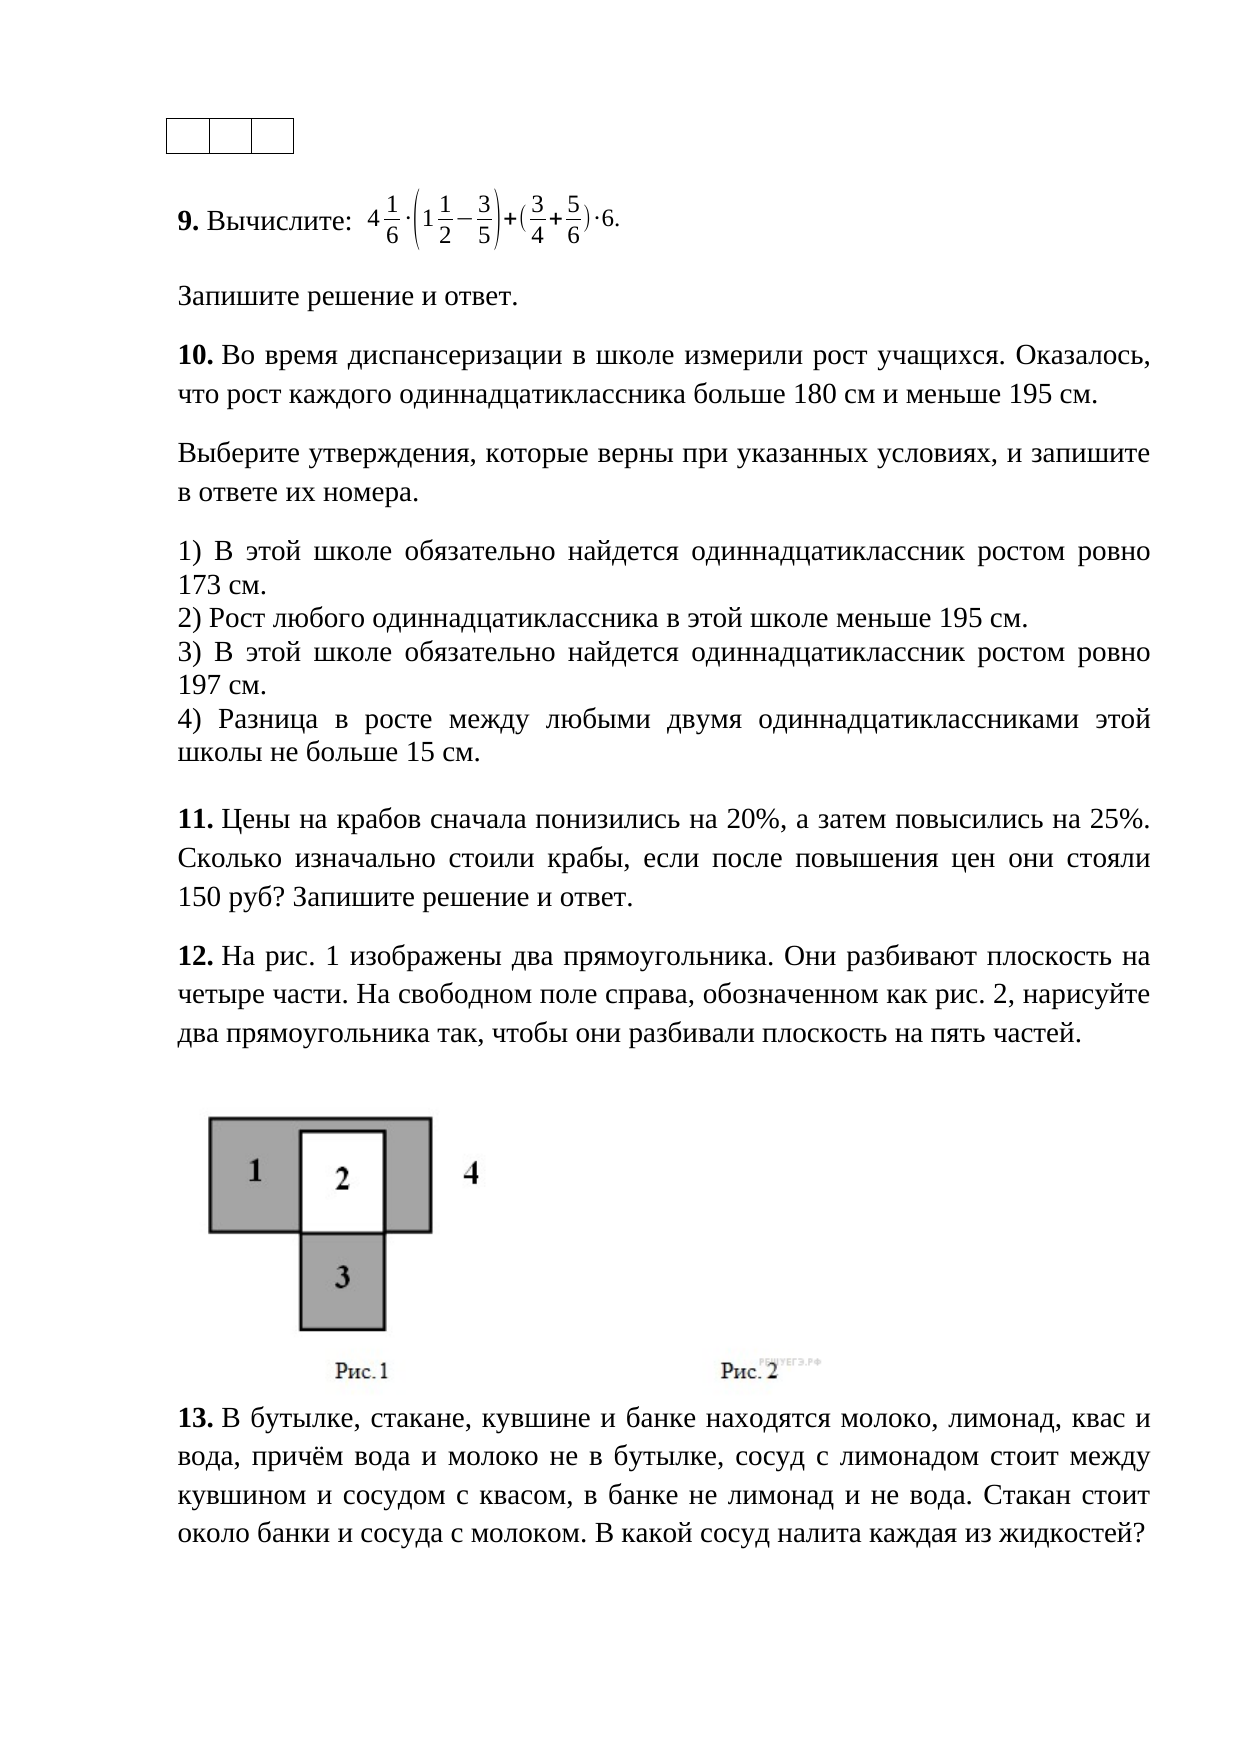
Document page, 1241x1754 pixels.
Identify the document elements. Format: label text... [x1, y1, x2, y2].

text 2) Рост любого одиннадцатиклассника в этой школе меньше 195 см. [177, 600, 1152, 634]
table_cell [167, 119, 209, 153]
text 11. Цены на крабов сначала понизились на 20%, а затем повысились на 25%. Сколько изначально стоили крабы, если после повышения цен они стояли 150 руб? Запишите решение и ответ. [177, 802, 1152, 912]
text Запишите решение и ответ. [177, 278, 1152, 312]
text 10. Во время диспансеризации в школе измерили рост учащихся. Оказалось, что рост каждого одиннадцатиклассника больше 180 см и меньше 195 см. [177, 337, 1152, 409]
text Выберите утверждения, которые верны при указанных условиях, и запишите в ответе их номера. [177, 435, 1152, 507]
text 3) В этой школе обязательно найдется одиннадцатиклассник ростом ровно 197 см. [177, 634, 1152, 701]
text 12. На рис. 1 изображены два прямоугольника. Они разбивают плоскость на четыре части. На свободном поле справа, обозначенном как рис. 2, нарисуйте два прямоугольника так, чтобы они разбивали плоскость на пять частей. [177, 938, 1152, 1049]
table_cell [210, 119, 251, 153]
text 13. В бутылке, стакане, кувшине и банке находятся молоко, лимонад, квас и вода, причём вода и молоко не в бутылке, сосуд с лимонадом стоит между кувшином и сосудом с квасом, в банке не лимонад и не вода. Стакан стоит около банки и сосуда с молоком. В какой сосуд налита каждая из жидкостей? [177, 1400, 1152, 1549]
text 1) В этой школе обязательно найдется одиннадцатиклассник ростом ровно 173 см. [177, 533, 1152, 600]
text 4) Разница в росте между любыми двумя одиннадцатиклассниками этой школы не больше 15 см. [177, 701, 1152, 768]
picture [177, 1074, 827, 1400]
table_cell [252, 119, 293, 153]
text 9. Вычислите: [177, 187, 1152, 252]
